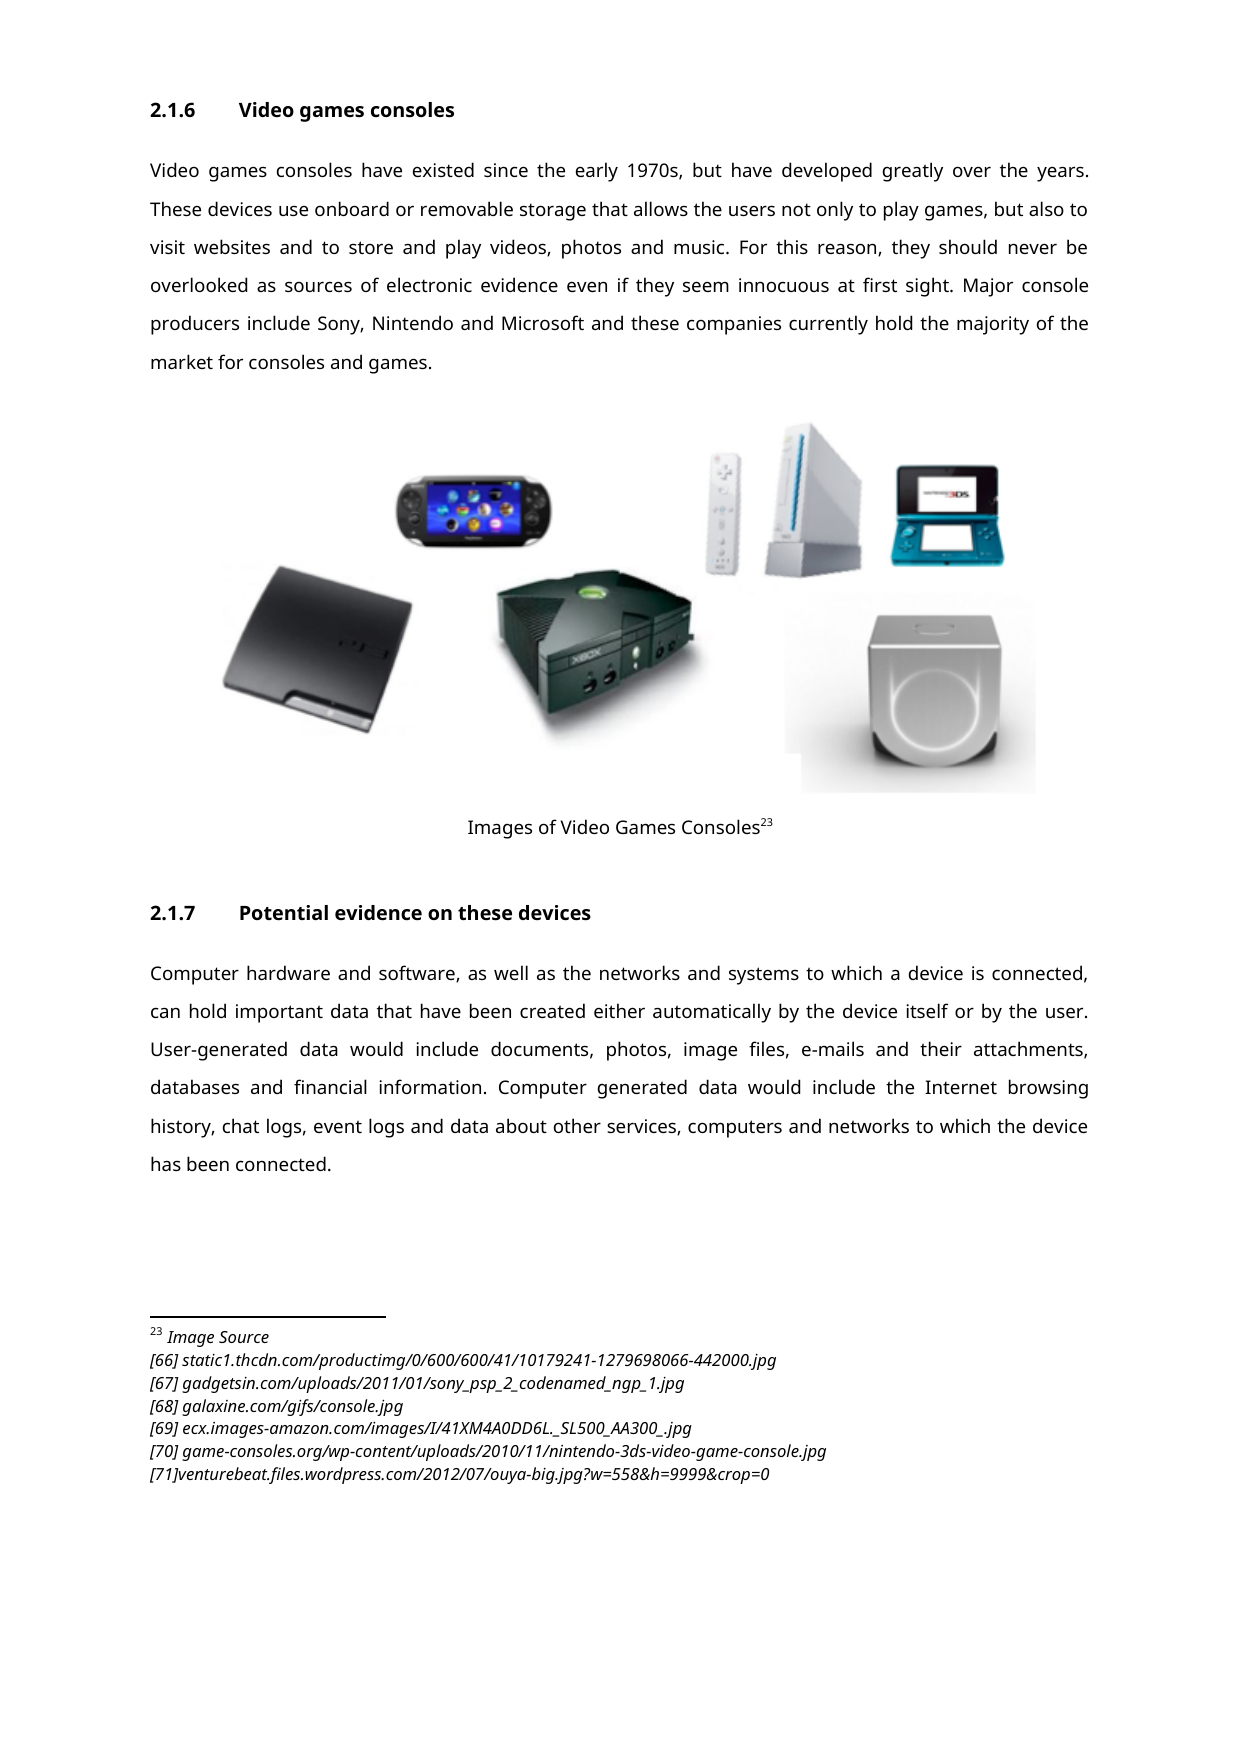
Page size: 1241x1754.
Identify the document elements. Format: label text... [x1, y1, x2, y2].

subtitle Potential evidence on these devices [150, 899, 1090, 926]
text Video games consoles have existed since the early 1970s, but have developed greatly over the years. These devices use onboard or removable storage that allows the users not only to play games, but also to visit websites and to store and play videos, photos and music. For this reason, they should never be overlooked as sources of electronic evidence even if they seem innocuous at first sight. Major console producers include Sony, Nintendo and Microsoft and these companies currently hold the majority of the market for consoles and games. [150, 158, 1090, 374]
text Computer hardware and software, as well as the networks and systems to which a device is connected, can hold important data that have been created either automatically by the device itself or by the user. User-generated data would include documents, photos, image files, e-mails and their attachments, databases and financial information. Computer generated data would include the Internet browsing history, chat logs, event logs and data about other services, computers and networks to which the device has been connected. [150, 960, 1090, 1177]
picture [204, 408, 1036, 815]
subtitle Video games consoles [150, 97, 1090, 123]
